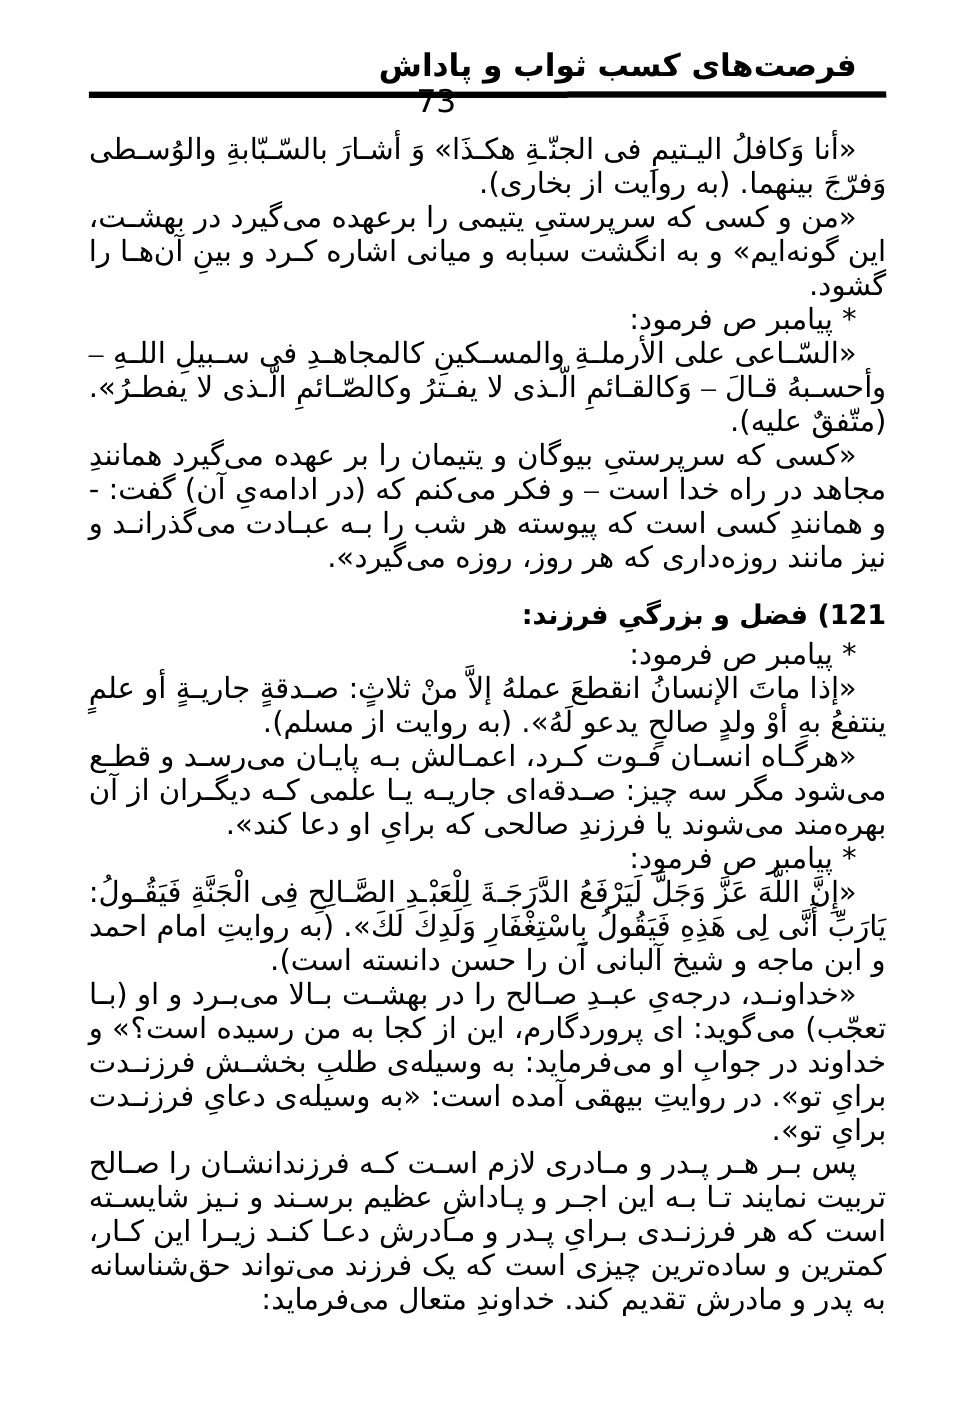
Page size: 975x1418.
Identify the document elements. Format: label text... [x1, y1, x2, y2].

text 121) فضل و بزرگیِ فرزند: [89, 599, 886, 631]
text «من و کسی که سرپرستیِ یتیمی را برعهده می‌گیرد در بهشت، این گونه‌ایم» و به انگشت سبابه و میانی اشاره کرد و بینِ آن‌ها را گشود. [89, 200, 886, 302]
text «کسی که سرپرستیِ بیوگان و یتیمان را بر عهده می‌گیرد همانندِ مجاهد در راه خدا است – و فکر می‌کنم که (در ادامه‌یِ آن) گفت: - و همانندِ کسی است که پیوسته هر شب را به عبادت می‌گذراند و نیز مانند روزه‌داری که هر روز، روزه می‌گیرد». [89, 438, 886, 574]
text «السّاعی علی الأرملةِ والمسکینِ کالمجاهدِ فی سبیلِ اللهِ – وأحسبهُ قالَ – وَکالقائمِ الّذی لا یفترُ وکالصّائمِ الّذی لا یفطرُ». (متّفقٌ علیه). [89, 336, 886, 438]
text * پیامبر ص فرمود: [89, 637, 886, 671]
text «خداوند، درجه‌یِ عبدِ صالح را در بهشت بالا می‌برد و او (با تعجّب) می‌گوید: ای پروردگارم، این از کجا به من رسیده است؟» و خداوند در جوابِ او می‌فرماید: به وسیله‌ی طلبِ بخشش فرزندت برایِ تو». در روایتِ بیهقی آمده است: «به وسیله‌ی دعایِ فرزندت برایِ تو». [89, 977, 886, 1147]
text * پیامبر ص فرمود: [89, 841, 886, 875]
text «أنا وَکافلُ الیتیمِ فی الجنّةِ هکذَا» وَ أشارَ بالسّبّابةِ والوُسطی وَفرّجَ بینهما. (به روایت از بخاری). [89, 132, 886, 200]
text «إِنَّ اللَّهَ عَزَّ وَجَلَّ لَيَرْفَعُ الدَّرَجَةَ لِلْعَبْدِ الصَّالِحِ فِى الْجَنَّةِ فَيَقُولُ: يَارَبِّ أَنَّى لِى هَذِهِ فَيَقُولُ بِاسْتِغْفَارِ وَلَدِكَ لَكَ». (به روایتِ امام احمد و ابن ماجه و شیخ آلبانی آن را حسن دانسته است). [89, 875, 886, 977]
text «هرگاه انسان فوت کرد، اعمالش به پایان می‌رسد و قطع می‌شود مگر سه چیز: صدقه‌ای جاریه یا علمی که دیگران از آن بهره‌مند می‌شوند یا فرزندِ صالحی که برایِ او دعا کند». [89, 739, 886, 841]
text * پیامبر ص فرمود: [89, 302, 886, 336]
text پس بر هر پدر و مادری لازم است که فرزندانشان را صالح تربیت نمایند تا به این اجر و پاداشِ عظیم برسند و نیز شایسته است که هر فرزندی برایِ پدر و مادرش دعا کند زیرا این کار، کمترین و ساده‌ترین چیزی است که یک فرزند می‌تواند حق‌شناسانه به پدر و مادرش تقدیم کند. خداوندِ متعال می‌فرماید: [89, 1147, 886, 1317]
text «إذا ماتَ الإنسانُ انقطعَ عملهُ إلاَّ منْ ثلاثٍ: ‌صدقةٍ جاریةٍ أو علمٍ ینتفعُ بهِ أوْ ولدٍ صالحٍ یدعو لَهُ». (به روایت از مسلم). [89, 671, 886, 739]
